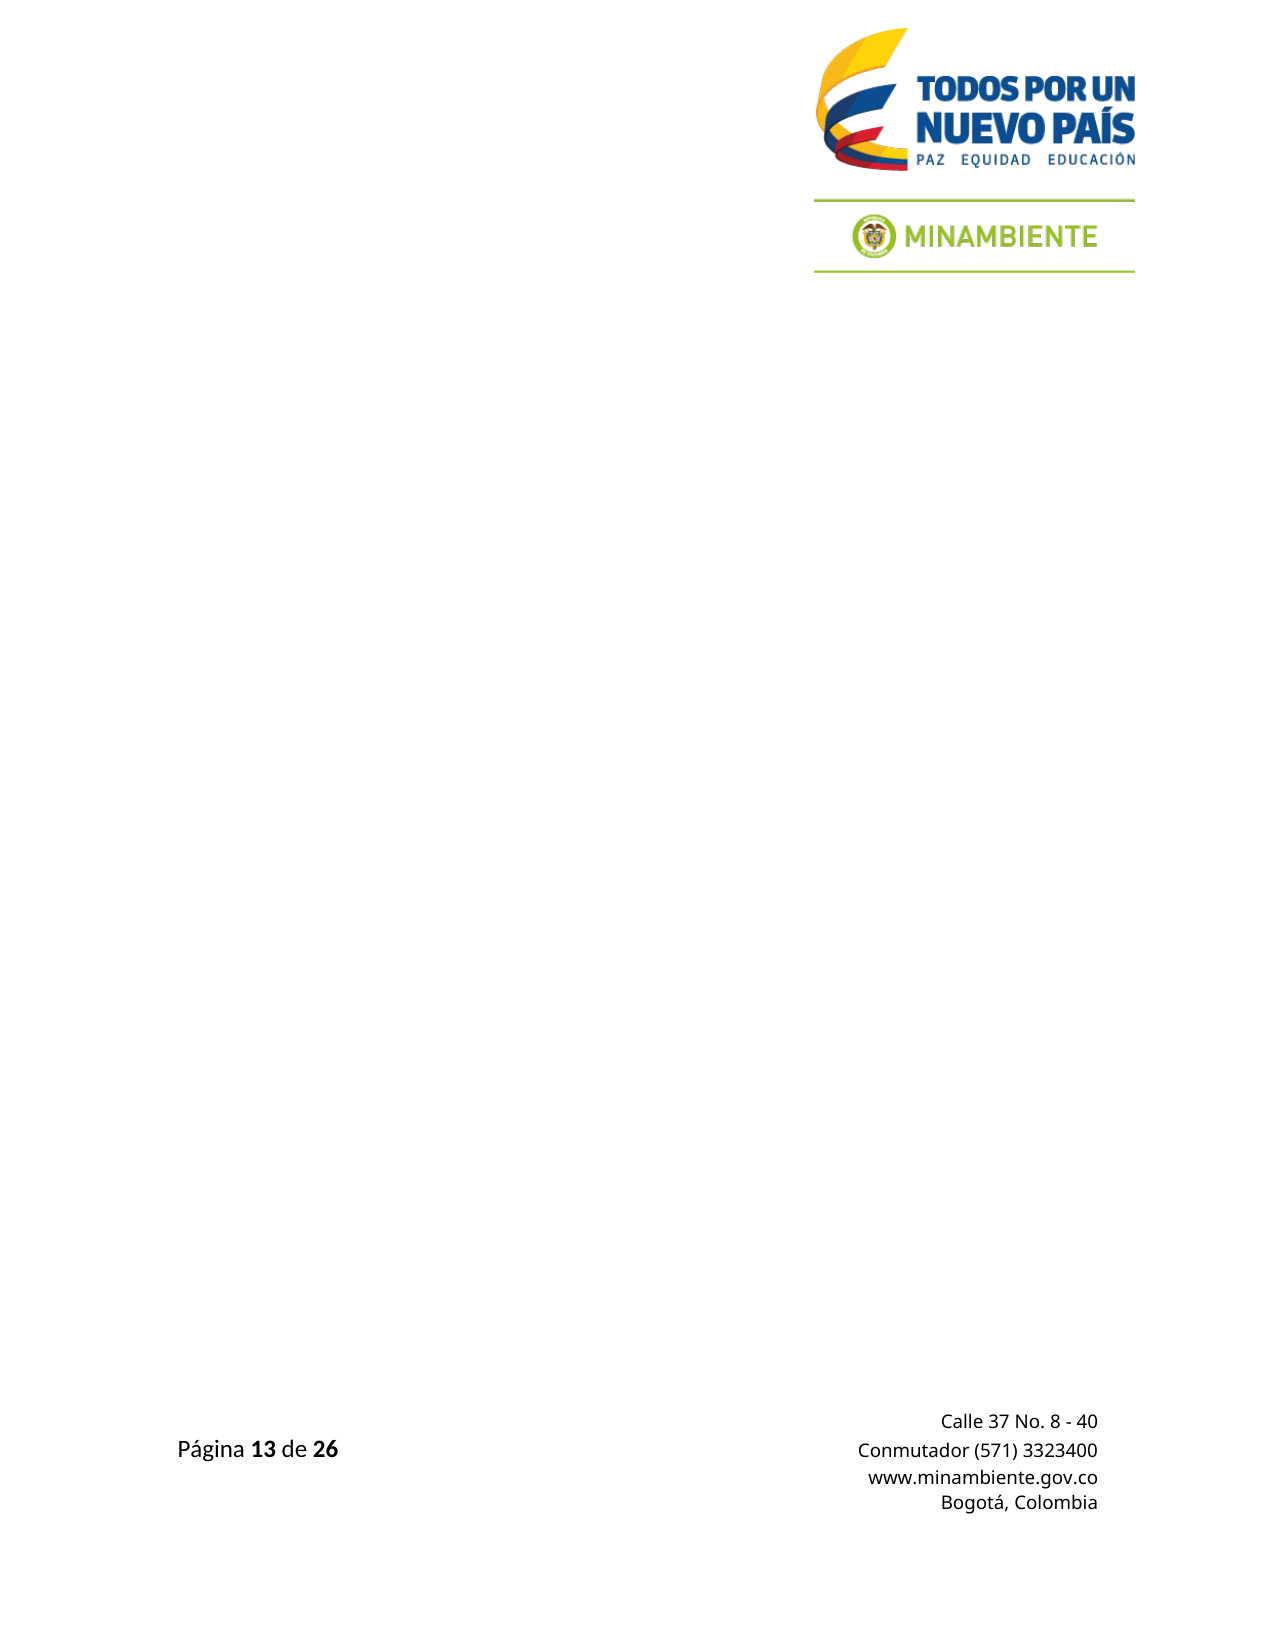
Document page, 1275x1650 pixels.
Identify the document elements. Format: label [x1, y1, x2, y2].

picture [813, 28, 1136, 273]
